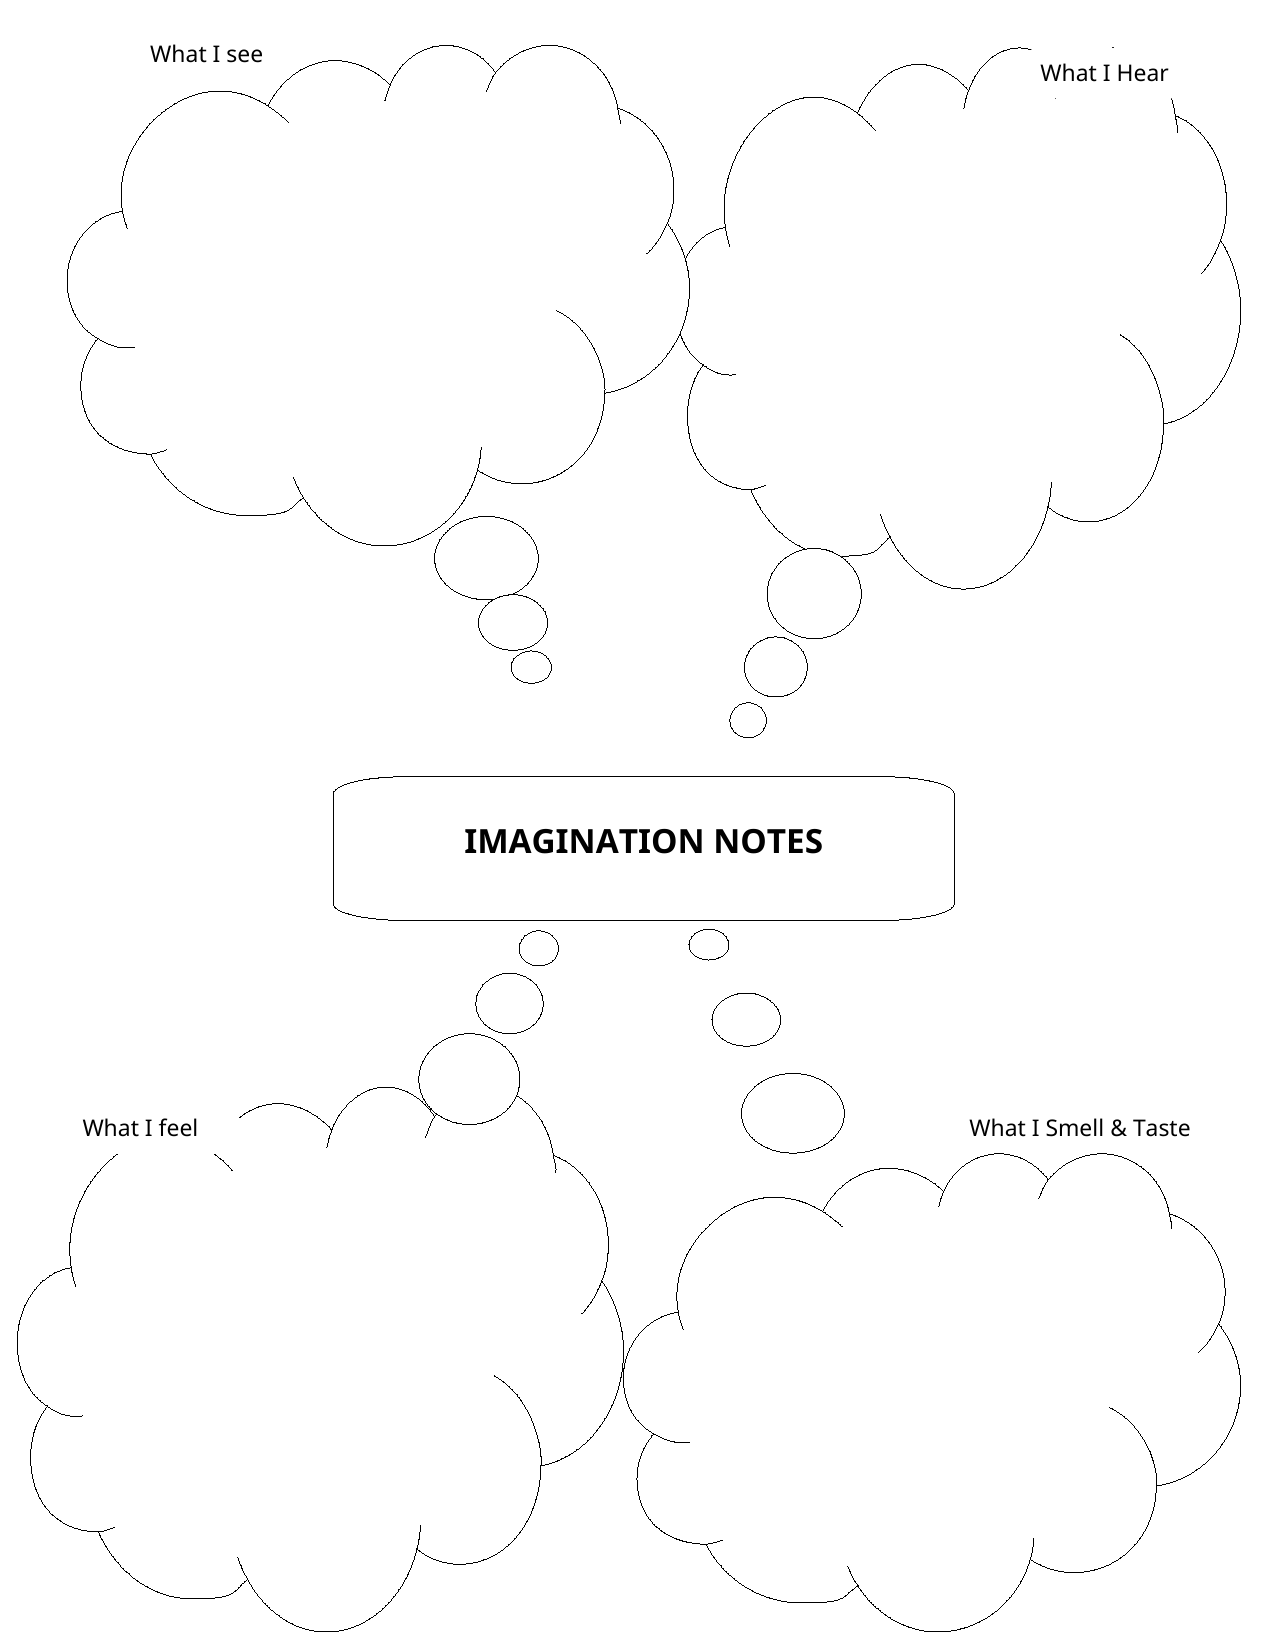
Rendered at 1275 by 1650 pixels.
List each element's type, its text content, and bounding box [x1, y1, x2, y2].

text What I see [9, 37, 1125, 69]
